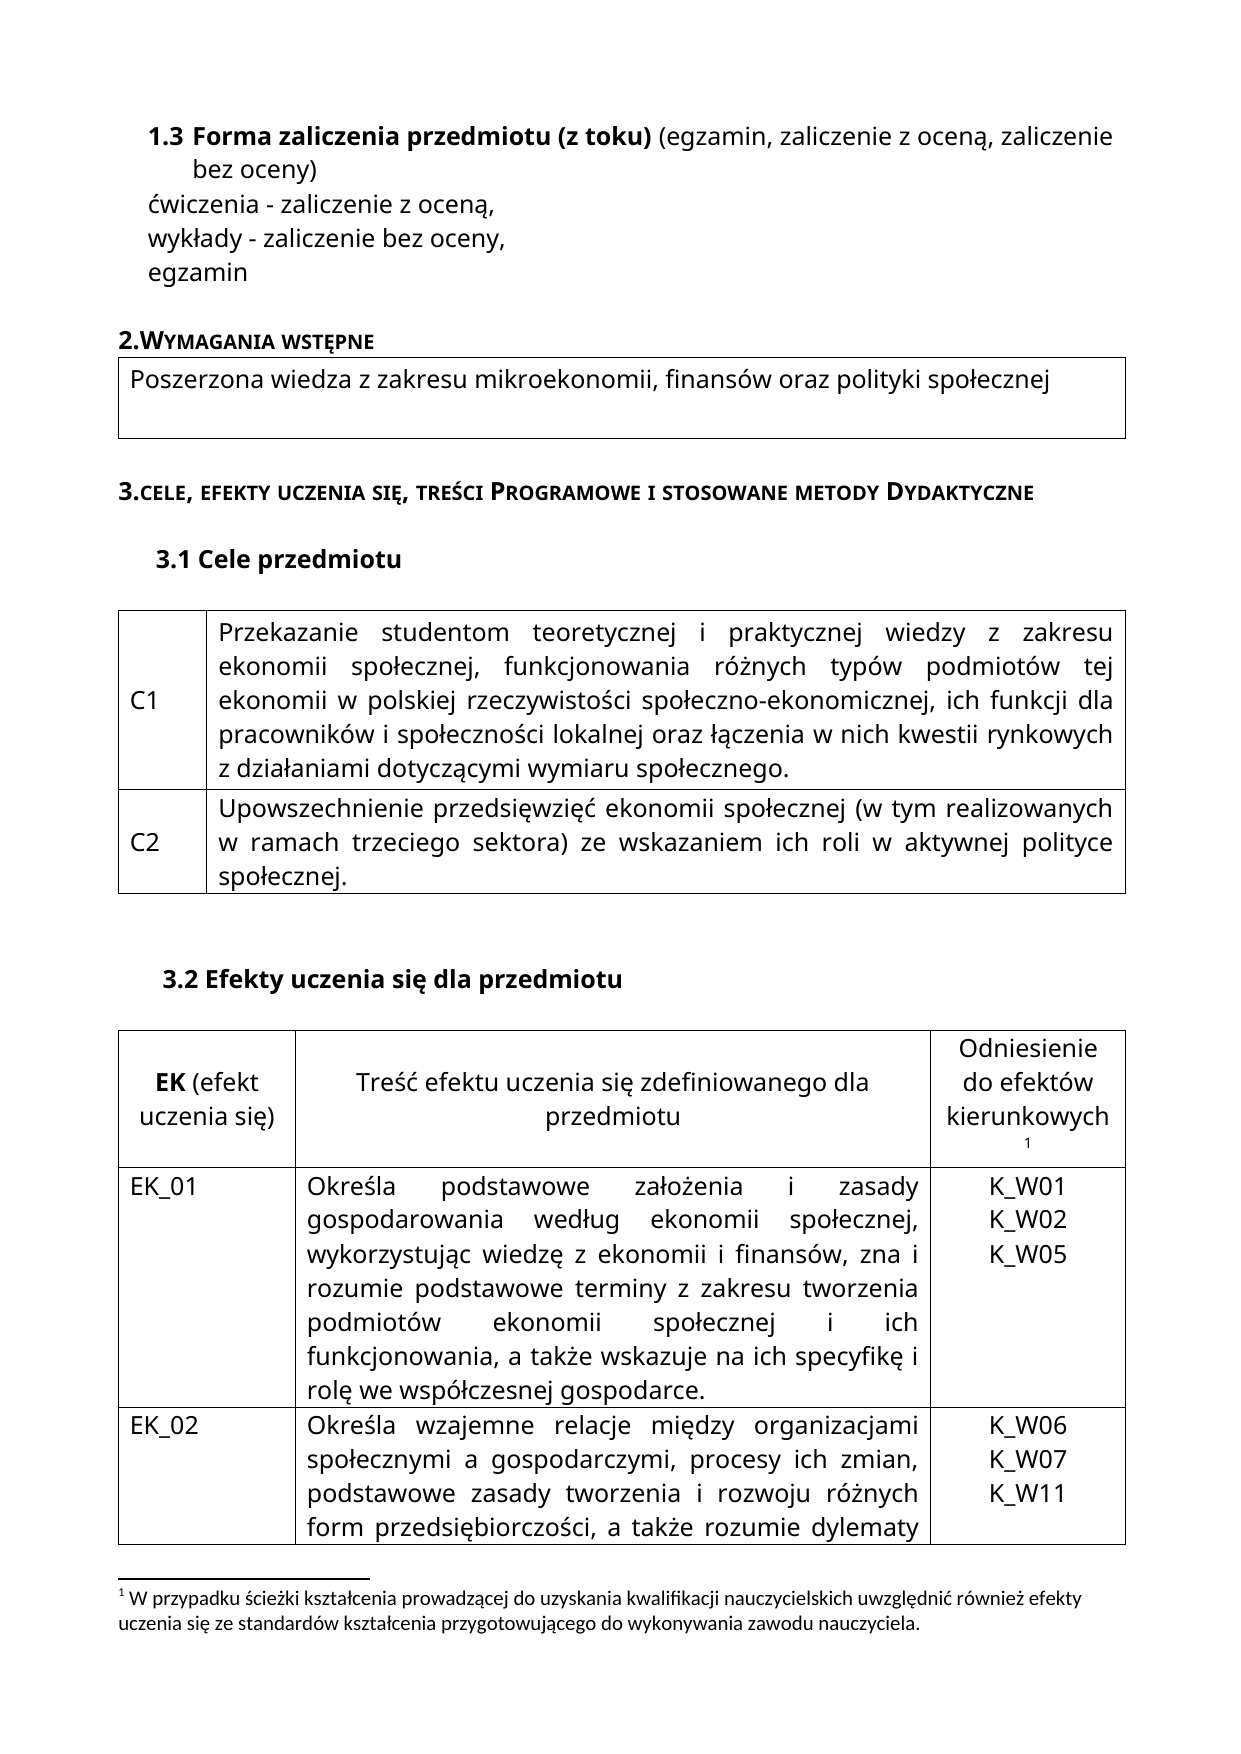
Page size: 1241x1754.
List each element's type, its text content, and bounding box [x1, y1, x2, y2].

table_cell EK_01 [119, 1168, 295, 1407]
table_header EK (efekt uczenia się) [119, 1031, 295, 1167]
table_header Poszerzona wiedza z zakresu mikroekonomii, finansów oraz polityki społecznej [119, 358, 1125, 438]
table_header C1 [119, 611, 206, 789]
table_header Treść efektu uczenia się zdefiniowanego dla przedmiotu [296, 1031, 930, 1167]
text egzamin [148, 254, 1122, 288]
table_cell K_W01 K_W02 K_W05 [931, 1168, 1125, 1407]
text 3.1 Cele przedmiotu [156, 541, 1122, 576]
table_cell C2 [119, 790, 206, 892]
text ćwiczenia - zaliczenie z oceną, [148, 186, 1122, 220]
table_header Odniesienie do efektów kierunkowych [931, 1031, 1125, 1167]
table_cell Określa podstawowe założenia i zasady gospodarowania według ekonomii społecznej, wykorzystując wiedzę z ekonomii i finansów, zna i rozumie podstawowe terminy z zakresu tworzenia podmiotów ekonomii społecznej i ich funkcjonowania, a także wskazuje na ich specyfikę i rolę we współczesnej gospodarce. [296, 1168, 930, 1407]
text 3.2 Efekty uczenia się dla przedmiotu [162, 962, 1122, 996]
table_cell EK_02 [119, 1408, 295, 1544]
text 3.cele, efekty uczenia się, treści Programowe i stosowane metody Dydaktyczne [118, 473, 1122, 507]
text 2.Wymagania wstępne [118, 322, 1122, 357]
table_cell K_W06 K_W07 K_W11 [931, 1408, 1125, 1544]
text wykłady - zaliczenie bez oceny, [148, 220, 1122, 254]
text 1.3 Forma zaliczenia przedmiotu (z toku) (egzamin, zaliczenie z oceną, zaliczenie bez oceny) [148, 118, 1122, 186]
table_header Przekazanie studentom teoretycznej i praktycznej wiedzy z zakresu ekonomii społecznej, funkcjonowania różnych typów podmiotów tej ekonomii w polskiej rzeczywistości społeczno-ekonomicznej, ich funkcji dla pracowników i społeczności lokalnej oraz łączenia w nich kwestii rynkowych z działaniami dotyczącymi wymiaru społecznego. [207, 611, 1125, 789]
table_cell Upowszechnienie przedsięwzięć ekonomii społecznej (w tym realizowanych w ramach trzeciego sektora) ze wskazaniem ich roli w aktywnej polityce społecznej. [207, 790, 1125, 892]
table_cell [296, 1408, 930, 1544]
